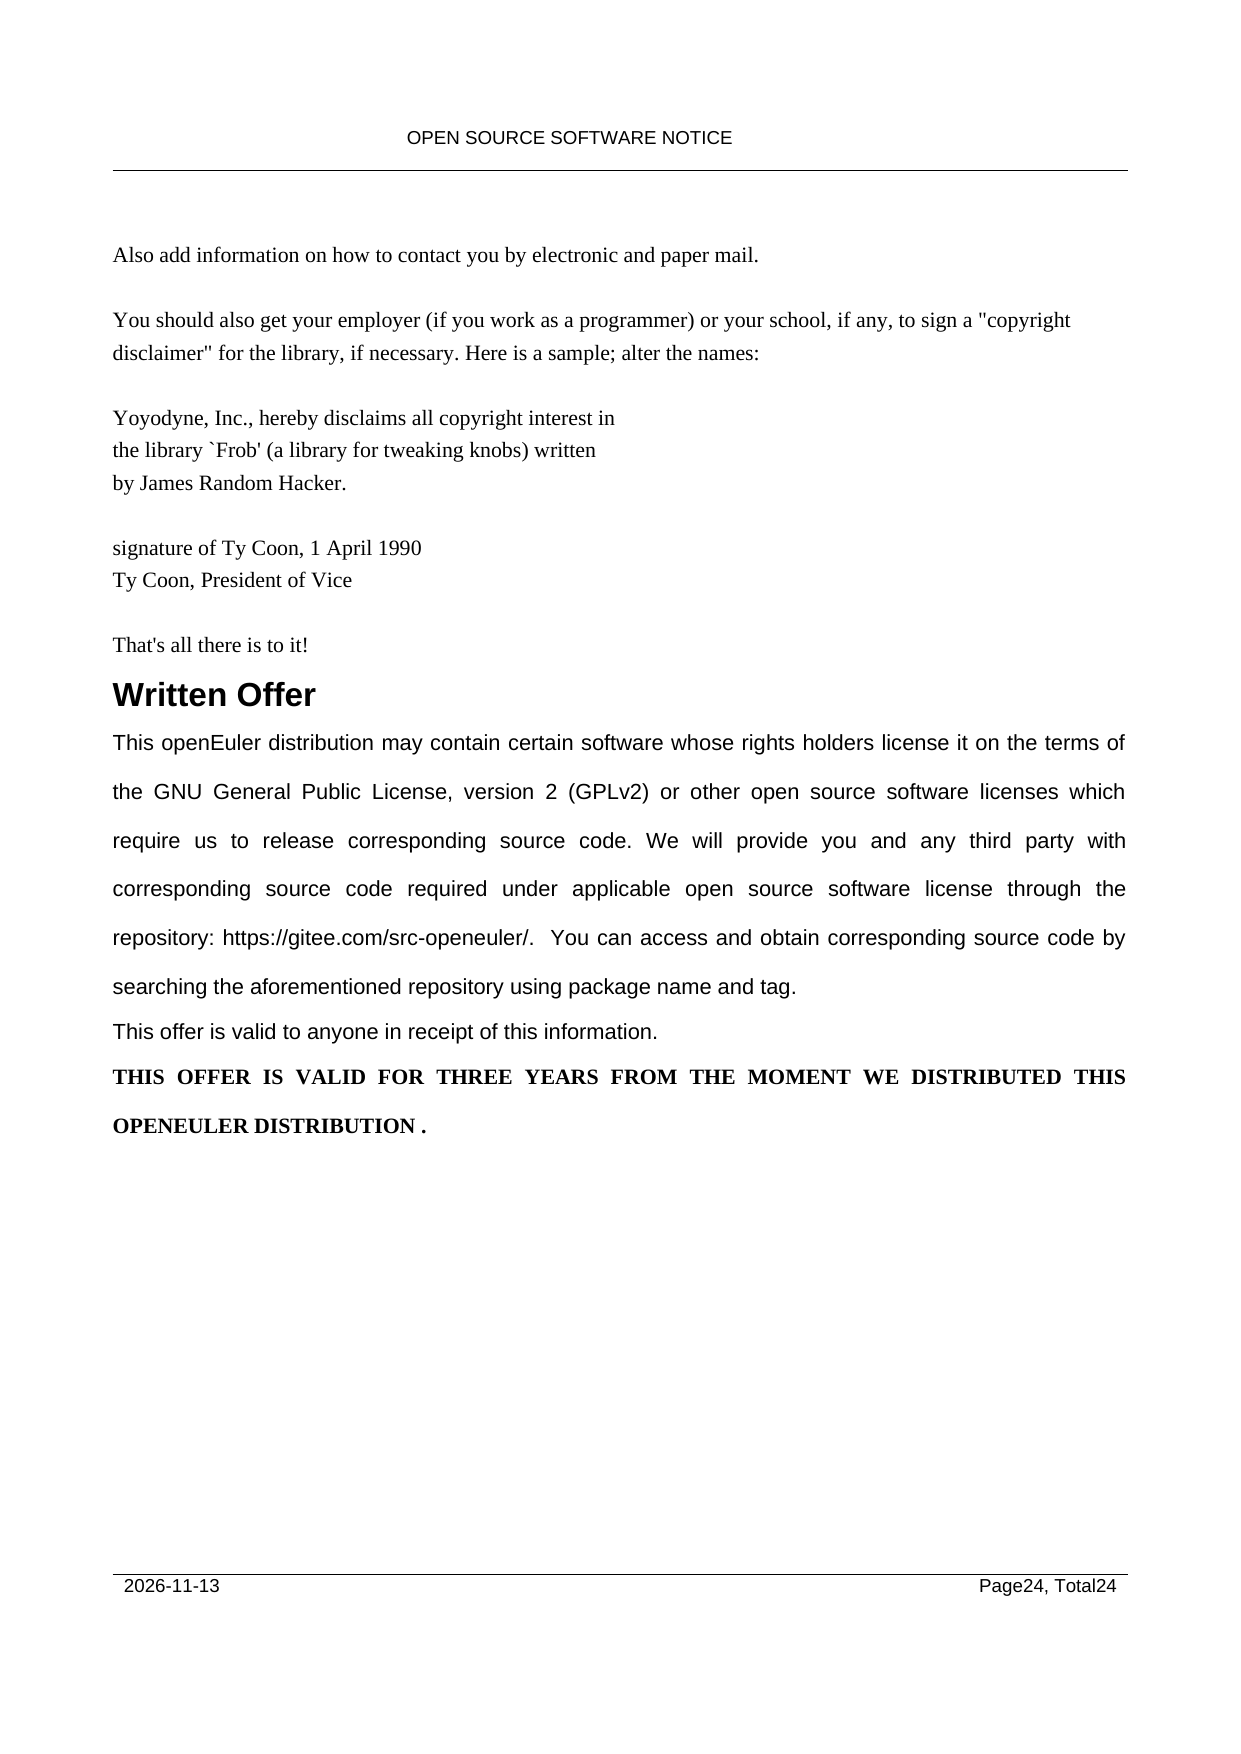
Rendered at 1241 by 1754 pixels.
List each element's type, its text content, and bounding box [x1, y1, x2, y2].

text This offer is valid to anyone in receipt of this information. [112, 1015, 1128, 1048]
text Written Offer [112, 661, 1128, 726]
text This openEuler distribution may contain certain software whose rights holders license it on the terms of the GNU General Public License, version 2 (GPLv2) or other open source software licenses which require us to release corresponding source code. We will provide you and any third party with corresponding source code required under applicable open source software license through the repository: https://gitee.com/src-openeuler/. You can access and obtain corresponding source code by searching the aforementioned repository using package name and tag. [112, 726, 1128, 1003]
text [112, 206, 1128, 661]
text THIS OFFER IS VALID FOR THREE YEARS FROM THE MOMENT WE DISTRIBUTED THIS OPENEULER DISTRIBUTION . [112, 1060, 1128, 1142]
